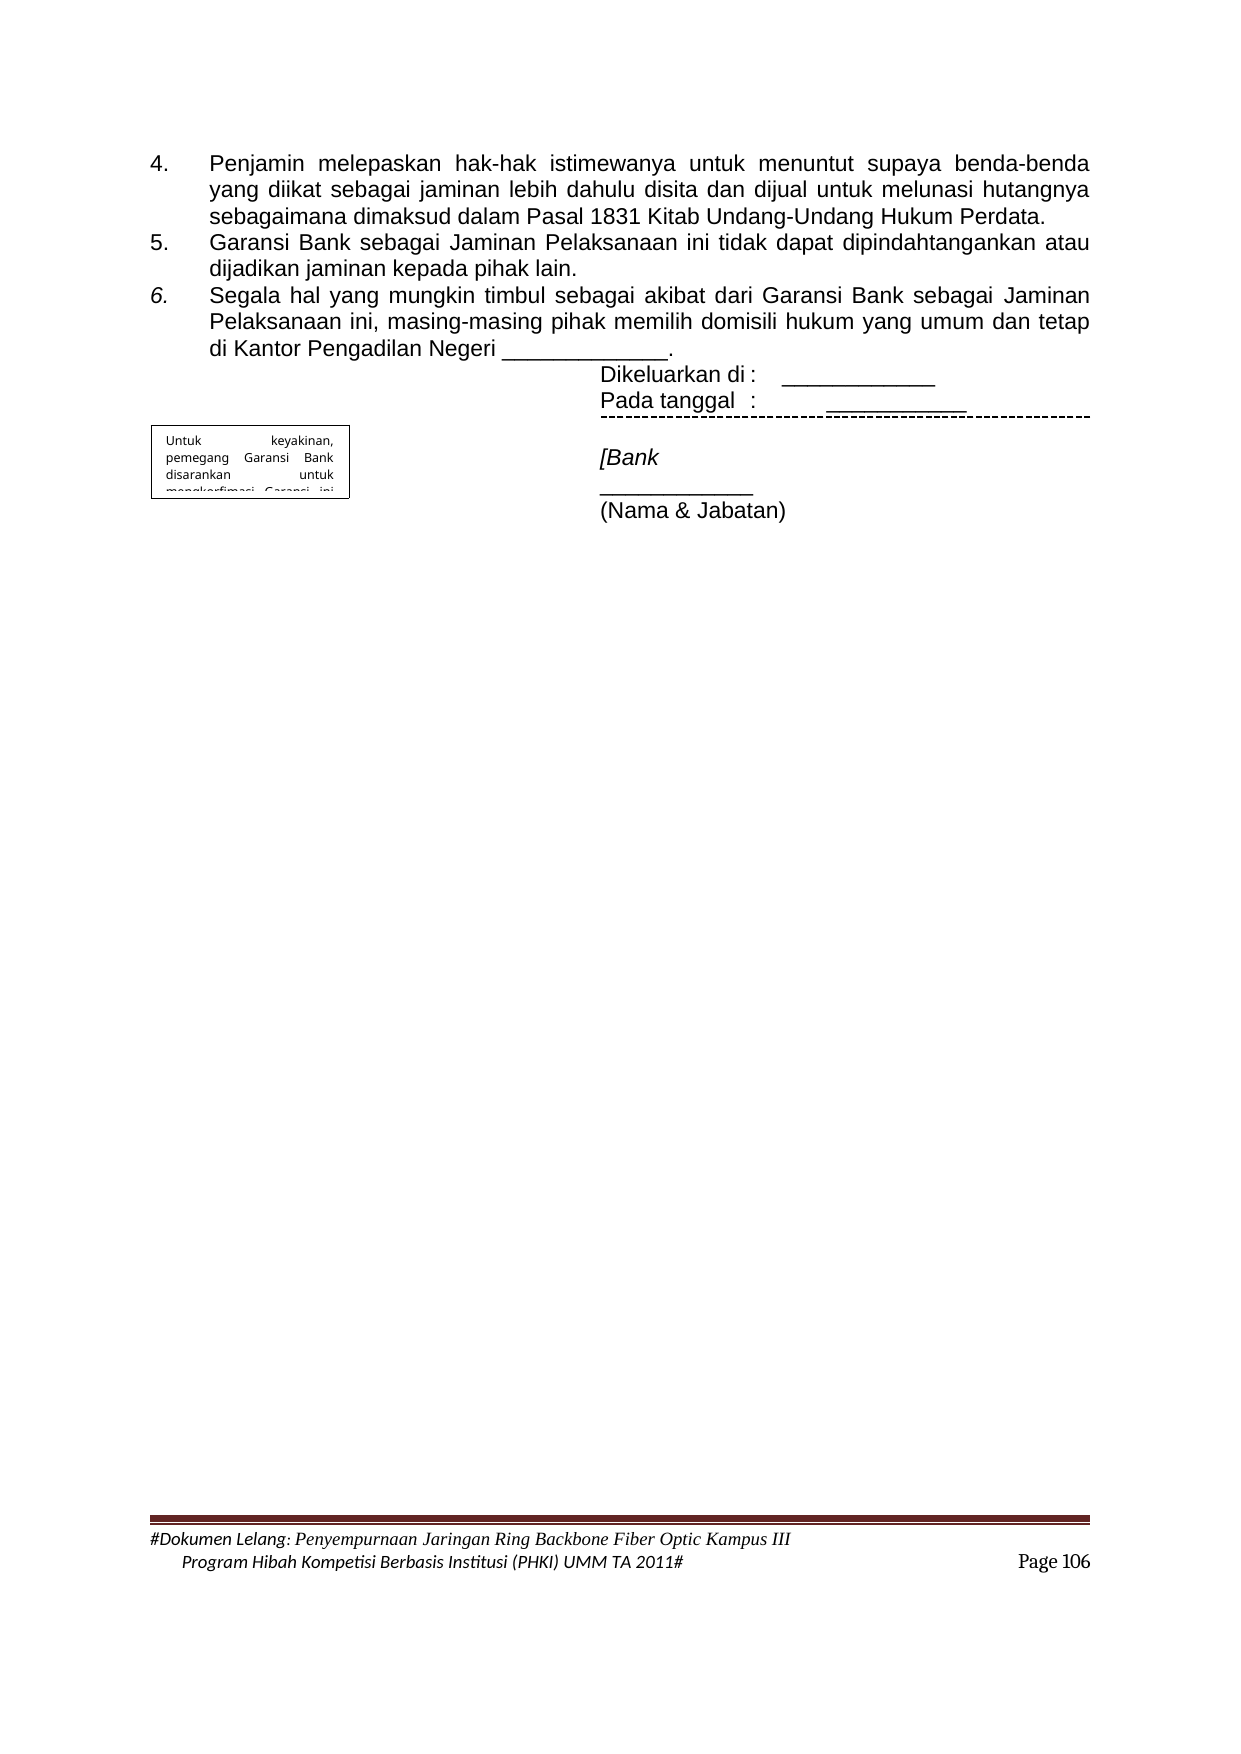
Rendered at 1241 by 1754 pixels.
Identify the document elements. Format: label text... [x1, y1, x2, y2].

list ____________ [600, 470, 1090, 497]
list (Nama & Jabatan) [600, 497, 1090, 523]
list Dikeluarkan di : ____________ [600, 361, 1090, 387]
list Garansi Bank sebagai Jaminan Pelaksanaan ini tidak dapat dipindahtangankan atau dijadikan jaminan kepada pihak lain. [150, 229, 1090, 282]
list Penjamin melepaskan hak-hak istimewanya untuk menuntut supaya benda-benda yang diikat sebagai jaminan lebih dahulu disita dan dijual untuk melunasi hutangnya sebagaimana dimaksud dalam Pasal 1831 Kitab Undang-Undang Hukum Perdata. [150, 150, 1090, 229]
list [Bank [600, 444, 1090, 470]
list Segala hal yang mungkin timbul sebagai akibat dari Garansi Bank sebagai Jaminan Pelaksanaan ini, masing-masing pihak memilih domisili hukum yang umum dan tetap di Kantor Pengadilan Negeri _____________. [150, 282, 1090, 361]
list Pada tanggal : ___________ [600, 387, 1090, 418]
